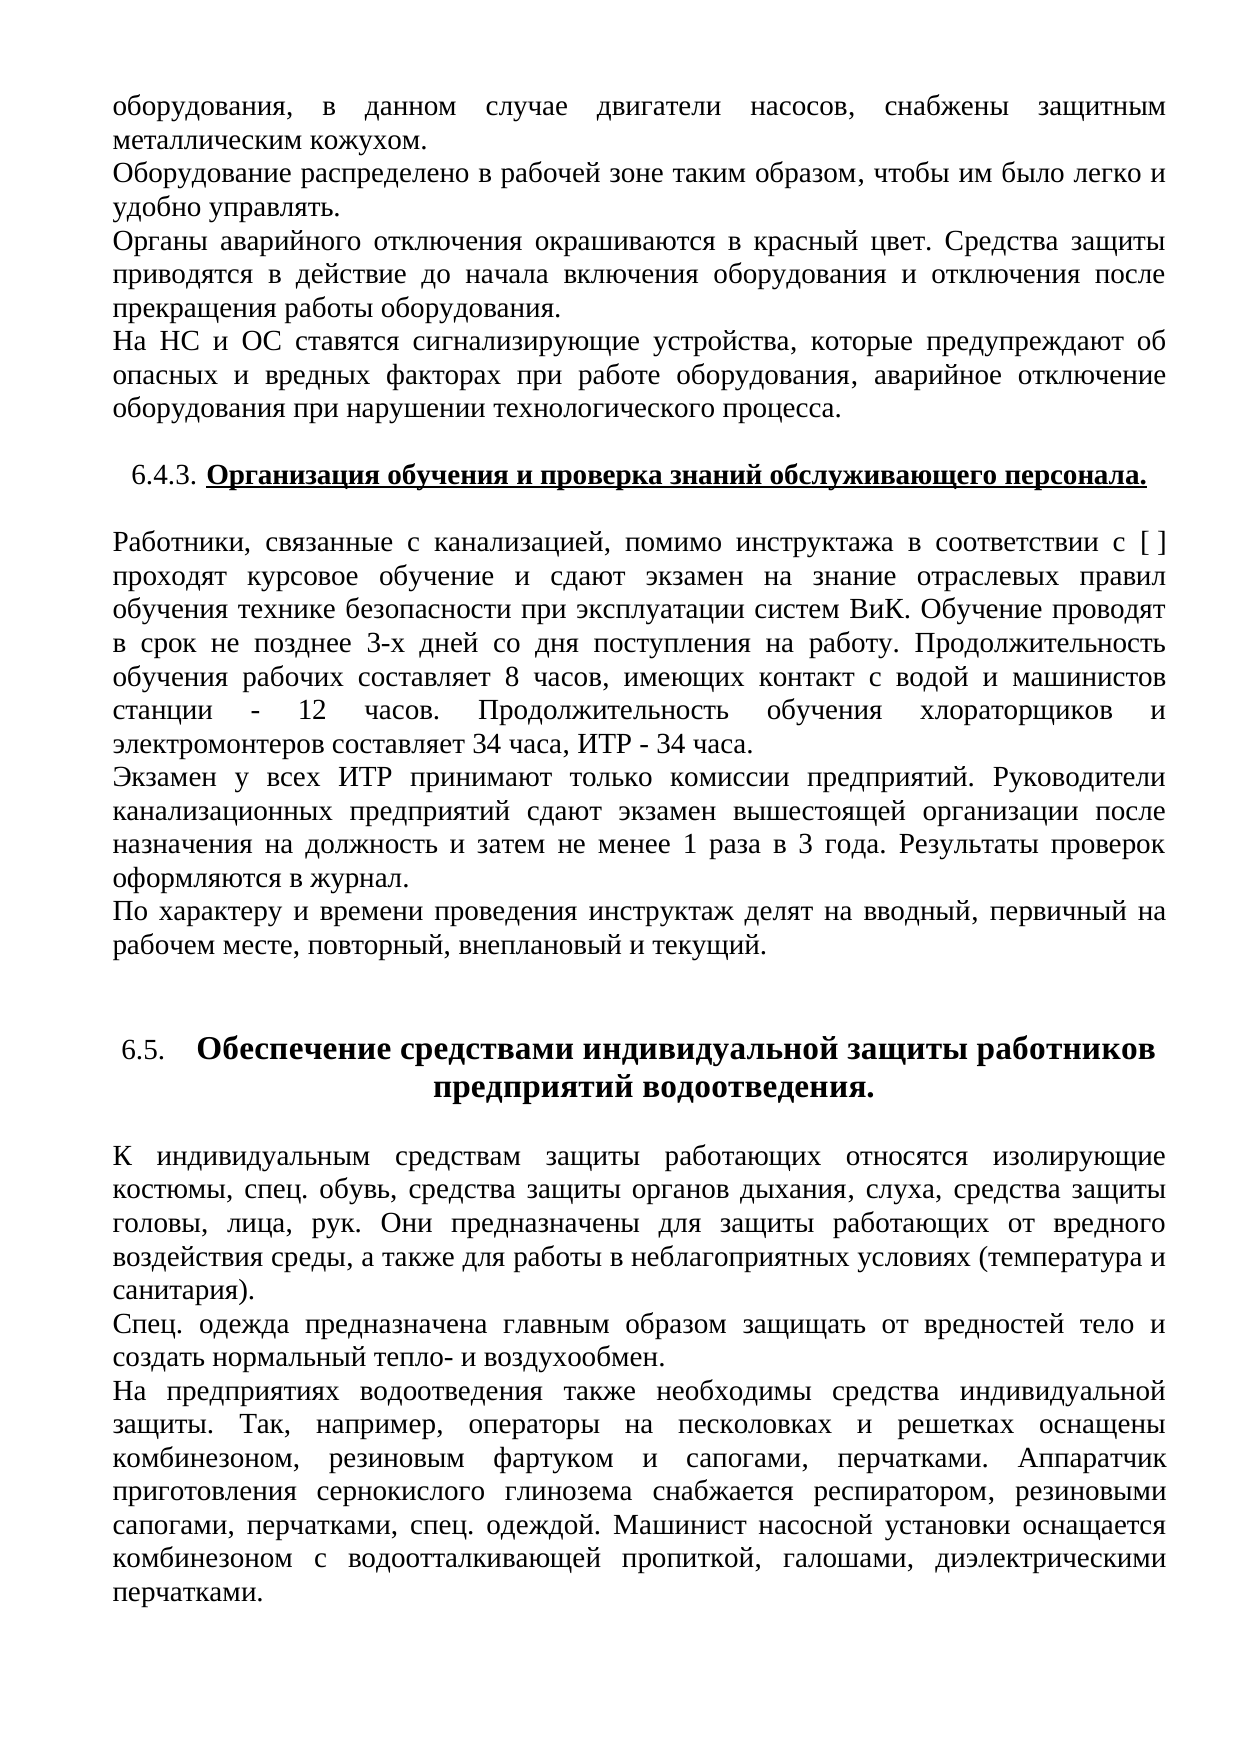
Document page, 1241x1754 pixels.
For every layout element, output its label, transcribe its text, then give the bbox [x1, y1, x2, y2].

text Органы аварийного отключения окрашиваются в красный цвет. Средства защиты приводятся в действие до начала включения оборудования и отключения после прекращения работы оборудования. [112, 223, 1166, 323]
text На предприятиях водоотведения также необходимы средства индивидуальной защиты. Так, например, операторы на песколовках и решетках оснащены комбинезоном, резиновым фартуком и сапогами, перчатками. Аппаратчик приготовления сернокислого глинозема снабжается респиратором, резиновыми сапогами, перчатками, спец. одеждой. Машинист насосной установки оснащается комбинезоном с водоотталкивающей пропиткой, галошами, диэлектрическими перчатками. [112, 1373, 1166, 1608]
text К индивидуальным средствам защиты работающих относятся изолирующие костюмы, спец. обувь, средства защиты органов дыхания, слуха, средства защиты головы, лица, рук. Они предназначены для защиты работающих от вредного воздействия среды, а также для работы в неблагоприятных условиях (температура и санитария). [112, 1138, 1166, 1306]
text Спец. одежда предназначена главным образом защищать от вредностей тело и создать нормальный тепло- и воздухообмен. [112, 1306, 1166, 1373]
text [112, 89, 1166, 156]
text По характеру и времени проведения инструктаж делят на вводный, первичный на рабочем месте, повторный, внеплановый и текущий. [112, 894, 1166, 961]
text На НС и ОС ставятся сигнализирующие устройства, которые предупреждают об опасных и вредных факторах при работе оборудования, аварийное отключение оборудования при нарушении технологического процесса. [112, 323, 1166, 424]
text Экзамен у всех ИТР принимают только комиссии предприятий. Руководители канализационных предприятий сдают экзамен вышестоящей организации после назначения на должность и затем не менее 1 раза в 3 года. Результаты проверок оформляются в журнал. [112, 759, 1166, 894]
text Работники, связанные с канализацией, помимо инструктажа в соответствии с [ ] проходят курсовое обучение и сдают экзамен на знание отраслевых правил обучения технике безопасности при эксплуатации систем ВиК. Обучение проводят в срок не позднее 3-х дней со дня поступления на работу. Продолжительность обучения рабочих составляет 8 часов, имеющих контакт с водой и машинистов станции - 12 часов. Продолжительность обучения хлораторщиков и электромонтеров составляет 34 часа, ИТР - 34 часа. [112, 525, 1166, 759]
list Организация обучения и проверка знаний обслуживающего персонала. [112, 458, 1166, 491]
list Обеспечение средствами индивидуальной защиты работников предприятий водоотведения. [112, 1028, 1166, 1105]
text Оборудование распределено в рабочей зоне таким образом, чтобы им было легко и удобно управлять. [112, 156, 1166, 223]
